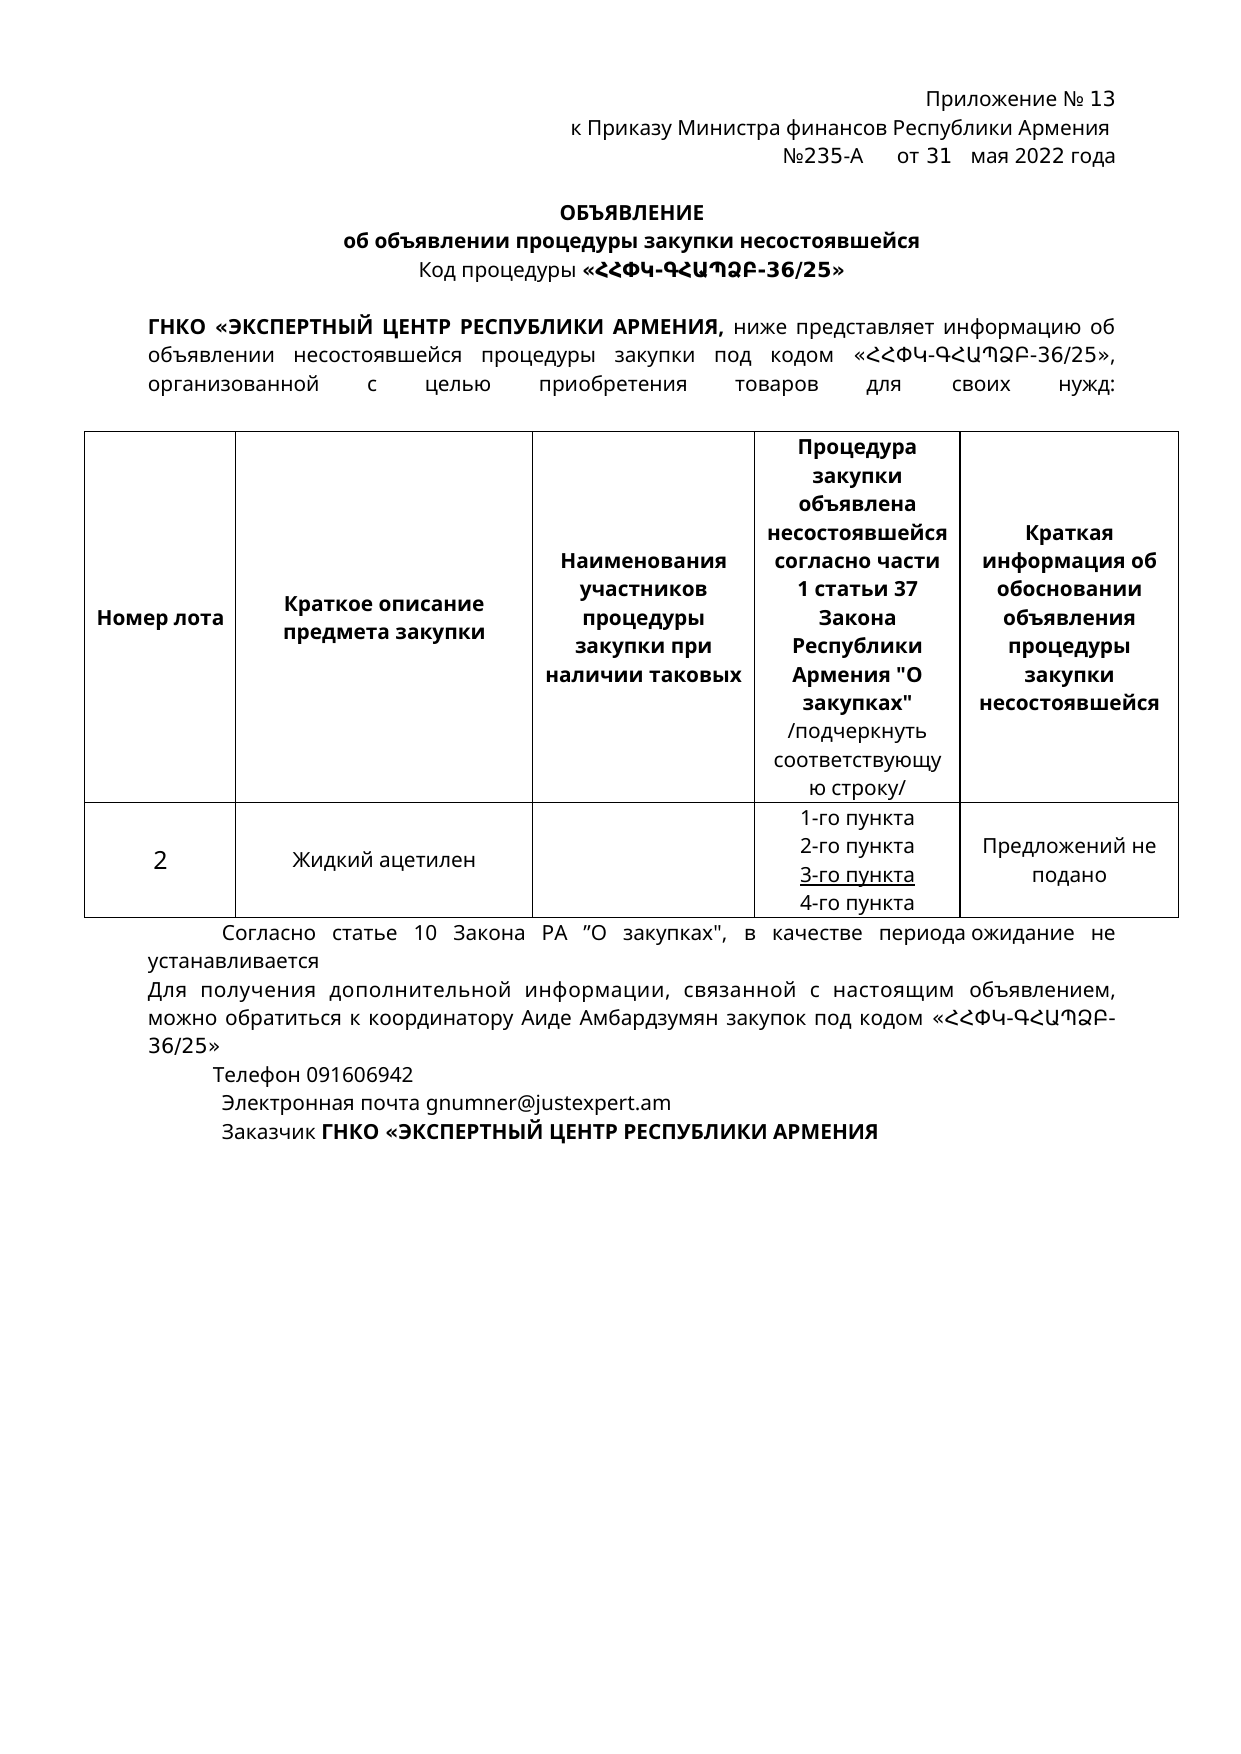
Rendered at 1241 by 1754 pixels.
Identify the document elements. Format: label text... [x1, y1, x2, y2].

text Для получения дополнительной информации, связанной с настоящим объявлением, можно обратиться к координатору Аиде Амбардзумян закупок под кодом «ՀՀՓԿ-ԳՀԱՊՁԲ-36/25» [148, 975, 1116, 1060]
table_header Номер лота [85, 432, 235, 802]
table_cell Жидкий ацетилен [236, 803, 532, 917]
text Согласно статье 10 Закона РА ”О закупках", в качестве периода ожидание не устанавливается [148, 918, 1116, 975]
table_cell [533, 803, 754, 917]
text ГНКО «ЭКСПЕРТНЫЙ ЦЕНТР РЕСПУБЛИКИ АРМЕНИЯ, ниже представляет информацию об объявлении несостоявшейся процедуры закупки под кодом «ՀՀՓԿ-ԳՀԱՊՁԲ-36/25», организованной с целью приобретения товаров для своих нужд: [148, 312, 1116, 431]
text ОБЪЯВЛЕНИЕ [148, 198, 1116, 227]
table_cell 1-го пункта 2-го пункта 3-го пункта 4-го пункта [755, 803, 959, 917]
text Электронная почта gnumner@justexpert.am [148, 1088, 1116, 1117]
text Заказчик ГНКО «ЭКСПЕРТНЫЙ ЦЕНТР РЕСПУБЛИКИ АРМЕНИЯ [148, 1117, 1116, 1145]
subtitle Код процедуры «ՀՀՓԿ-ԳՀԱՊՁԲ-36/25» [148, 255, 1116, 283]
table_header Процедура закупки объявлена несостоявшейся согласно части 1 статьи 37 Закона Республики Армения "О закупках" /подчеркнуть соответствующую строку/ [755, 432, 959, 802]
table_header Краткая информация об обосновании объявления процедуры закупки несостоявшейся [961, 432, 1178, 802]
text Телефон 091606942 [148, 1060, 1116, 1088]
text Приложение № 13 [148, 84, 1116, 113]
table_cell 2 [85, 803, 235, 917]
table_cell Предложений не подано [961, 803, 1178, 917]
table_header Наименования участников процедуры закупки при наличии таковых [533, 432, 754, 802]
text об объявлении процедуры закупки несостоявшейся [148, 227, 1116, 255]
table_header Краткое описание предмета закупки [236, 432, 532, 802]
text к Приказу Министра финансов Республики Армения №235-A от 31 мая 2022 года [148, 113, 1116, 170]
